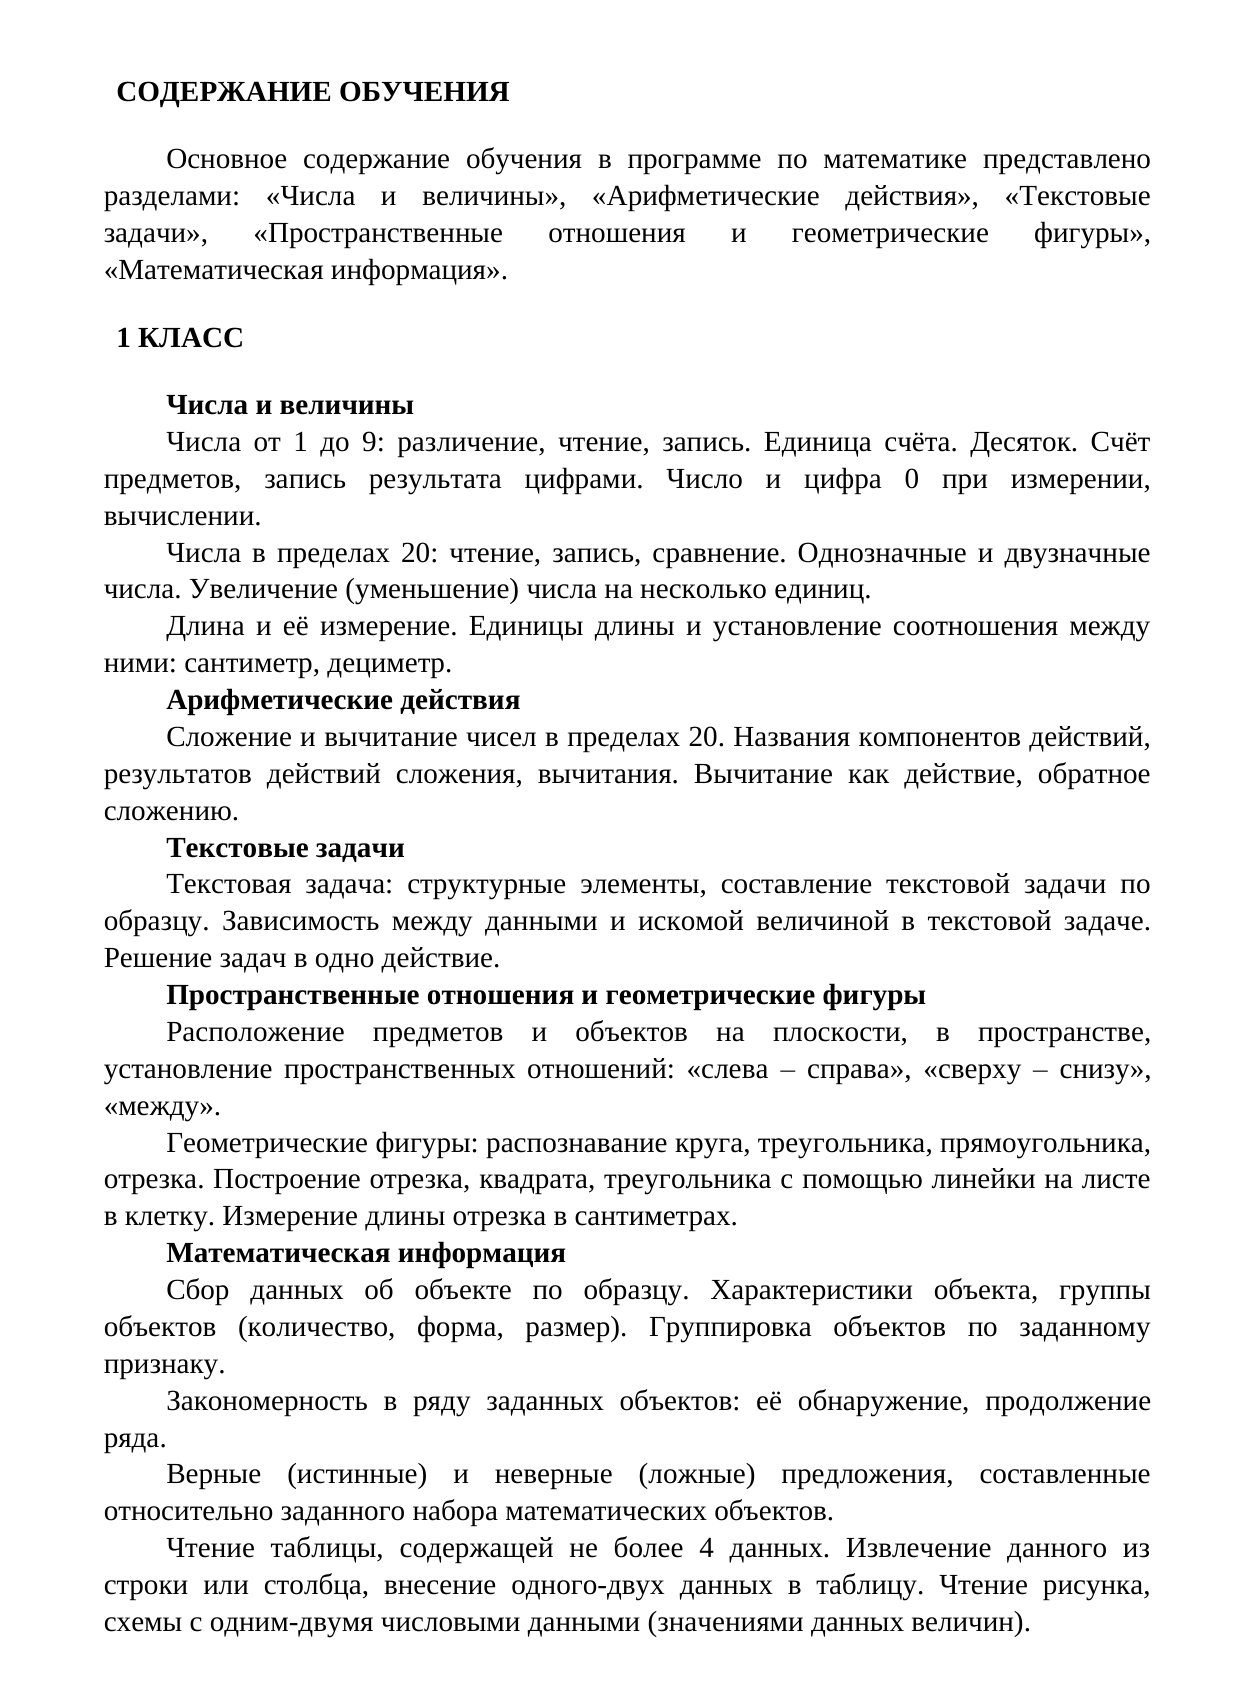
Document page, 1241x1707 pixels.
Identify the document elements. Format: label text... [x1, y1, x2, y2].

text Математическая информация [103, 1235, 1152, 1269]
text Закономерность в ряду заданных объектов: её обнаружение, продолжение ряда. [103, 1383, 1152, 1453]
text Верные (истинные) и неверные (ложные) предложения, составленные относительно заданного набора математических объектов. [103, 1457, 1152, 1527]
text Арифметические действия [103, 682, 1152, 716]
text Сложение и вычитание чисел в пределах 20. Названия компонентов действий, результатов действий сложения, вычитания. Вычитание как действие, обратное сложению. [103, 719, 1152, 826]
text 1 КЛАСС [116, 320, 1152, 353]
text Пространственные отношения и геометрические фигуры [103, 977, 1152, 1011]
text Основное содержание обучения в программе по математике представлено разделами: «Числа и величины», «Арифметические действия», «Текстовые задачи», «Пространственные отношения и геометрические фигуры», «Математическая информация». [103, 141, 1152, 286]
text Геометрические фигуры: распознавание круга, треугольника, прямоугольника, отрезка. Построение отрезка, квадрата, треугольника с помощью линейки на листе в клетку. Измерение длины отрезка в сантиметрах. [103, 1125, 1152, 1232]
text Текстовые задачи [103, 830, 1152, 863]
text Чтение таблицы, содержащей не более 4 данных. Извлечение данного из строки или столбца, внесение одного-двух данных в таблицу. Чтение рисунка, схемы с одним-двумя числовыми данными (значениями данных величин). [103, 1530, 1152, 1638]
text Текстовая задача: структурные элементы, составление текстовой задачи по образцу. Зависимость между данными и искомой величиной в текстовой задаче. Решение задач в одно действие. [103, 867, 1152, 974]
text Расположение предметов и объектов на плоскости, в пространстве, установление пространственных отношений: «слева – справа», «сверху – снизу», «между». [103, 1014, 1152, 1121]
text Сбор данных об объекте по образцу. Характеристики объекта, группы объектов (количество, форма, размер). Группировка объектов по заданному признаку. [103, 1272, 1152, 1379]
text Числа от 1 до 9: различение, чтение, запись. Единица счёта. Десяток. Счёт предметов, запись результата цифрами. Число и цифра 0 при измерении, вычислении. [103, 424, 1152, 531]
text Числа в пределах 20: чтение, запись, сравнение. Однозначные и двузначные числа. Увеличение (уменьшение) числа на несколько единиц. [103, 535, 1152, 605]
text Длина и её измерение. Единицы длины и установление соотношения между ними: сантиметр, дециметр. [103, 608, 1152, 679]
text СОДЕРЖАНИЕ ОБУЧЕНИЯ [116, 74, 1152, 107]
text Числа и величины [103, 387, 1152, 421]
